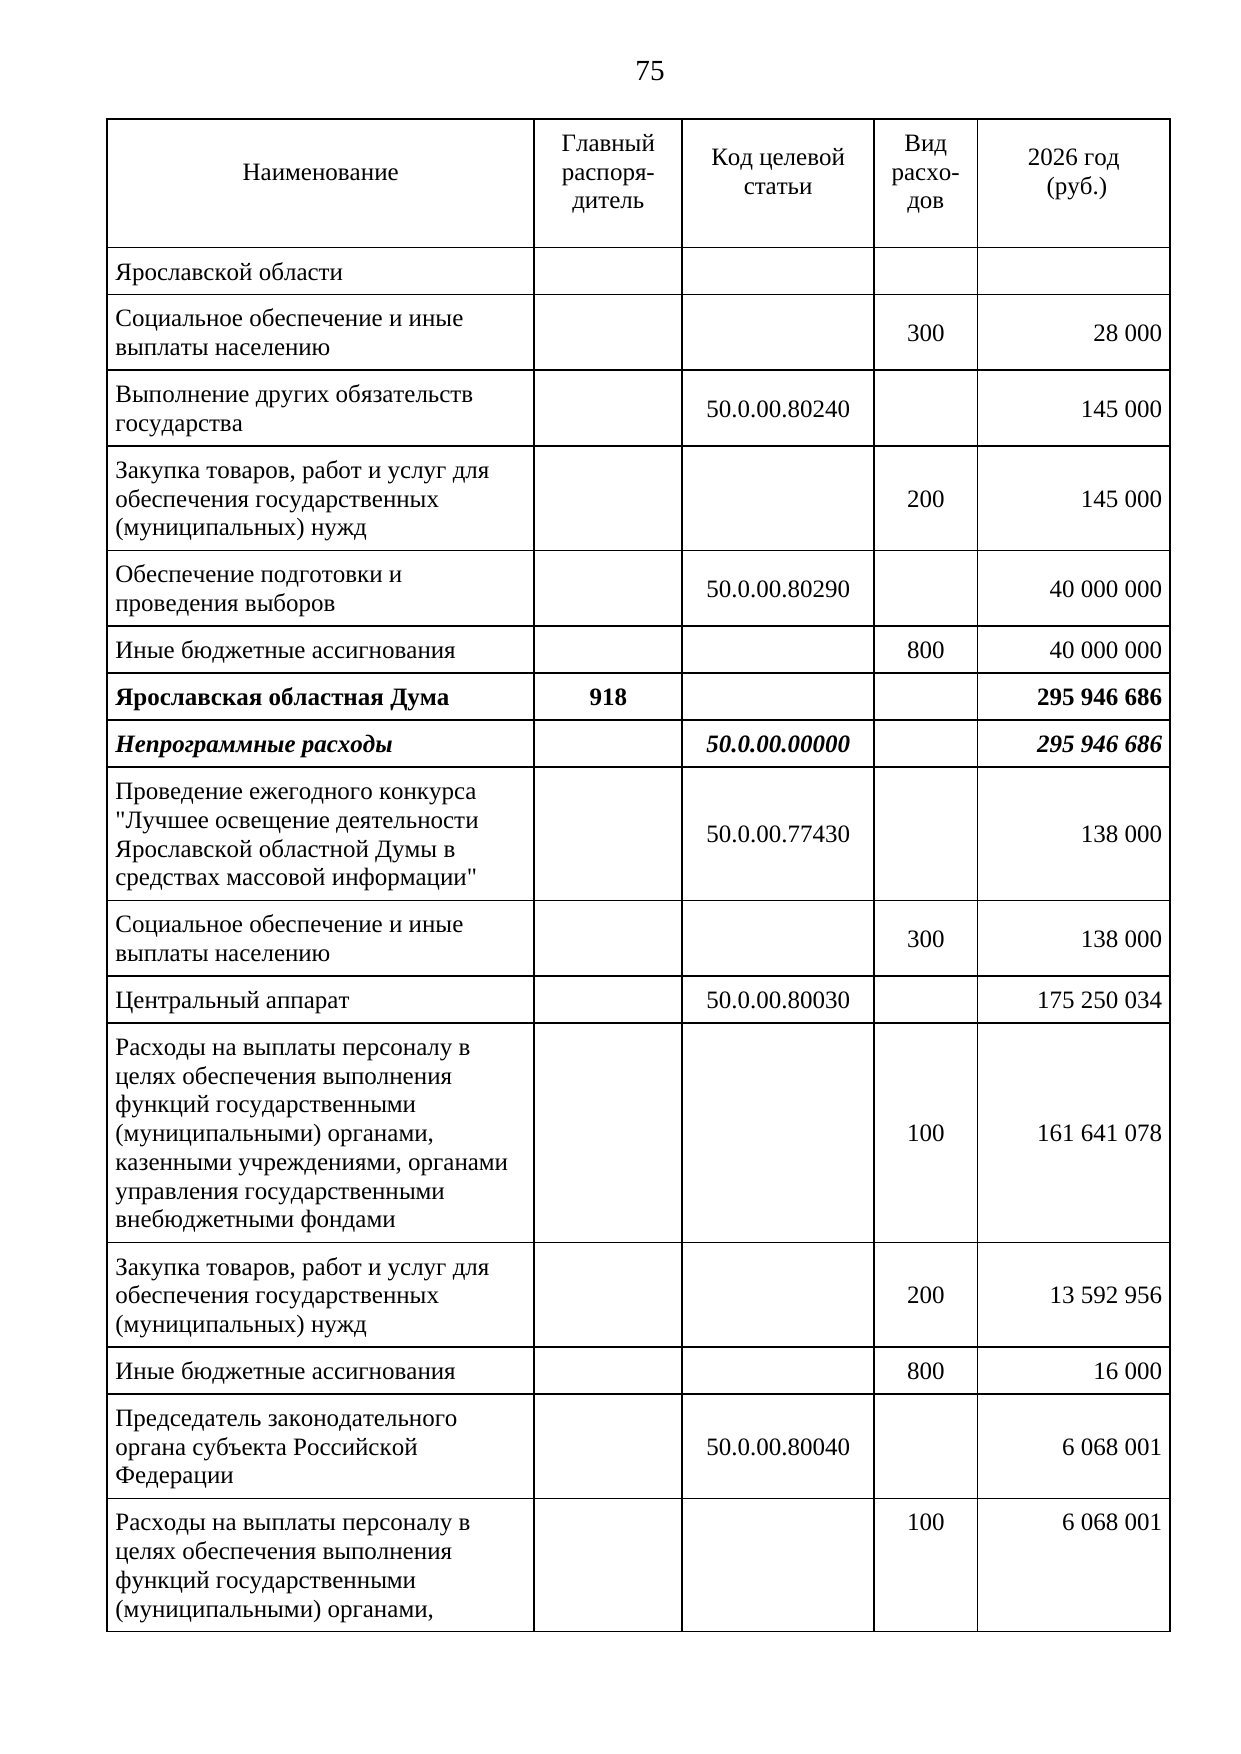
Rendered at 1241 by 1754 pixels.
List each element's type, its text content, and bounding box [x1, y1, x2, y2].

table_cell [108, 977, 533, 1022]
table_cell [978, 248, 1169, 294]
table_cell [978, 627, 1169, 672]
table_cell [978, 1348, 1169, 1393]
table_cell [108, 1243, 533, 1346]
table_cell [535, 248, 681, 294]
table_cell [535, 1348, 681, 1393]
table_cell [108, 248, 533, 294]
table_header Главный распоря-дитель [535, 120, 681, 247]
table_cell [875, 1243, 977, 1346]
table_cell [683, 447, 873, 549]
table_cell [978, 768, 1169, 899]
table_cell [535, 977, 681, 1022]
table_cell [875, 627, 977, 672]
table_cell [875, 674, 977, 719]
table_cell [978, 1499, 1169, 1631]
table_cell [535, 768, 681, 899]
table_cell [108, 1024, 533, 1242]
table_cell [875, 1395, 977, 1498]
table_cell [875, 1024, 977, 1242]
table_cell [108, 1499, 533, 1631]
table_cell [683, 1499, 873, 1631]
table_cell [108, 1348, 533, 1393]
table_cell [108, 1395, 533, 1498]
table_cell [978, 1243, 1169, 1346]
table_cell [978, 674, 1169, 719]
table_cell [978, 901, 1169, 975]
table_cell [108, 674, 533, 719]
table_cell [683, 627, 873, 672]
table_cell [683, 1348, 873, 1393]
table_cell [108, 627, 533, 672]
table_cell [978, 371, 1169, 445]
table_header 2026 год (руб.) [978, 120, 1169, 247]
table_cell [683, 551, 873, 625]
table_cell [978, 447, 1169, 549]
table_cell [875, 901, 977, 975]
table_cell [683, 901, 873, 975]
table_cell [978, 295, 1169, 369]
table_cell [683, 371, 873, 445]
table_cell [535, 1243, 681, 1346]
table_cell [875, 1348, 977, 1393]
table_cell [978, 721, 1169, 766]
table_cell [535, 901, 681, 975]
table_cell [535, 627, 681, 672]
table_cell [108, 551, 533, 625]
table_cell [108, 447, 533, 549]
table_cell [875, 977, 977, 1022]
table_header Вид расхо- дов [875, 120, 977, 247]
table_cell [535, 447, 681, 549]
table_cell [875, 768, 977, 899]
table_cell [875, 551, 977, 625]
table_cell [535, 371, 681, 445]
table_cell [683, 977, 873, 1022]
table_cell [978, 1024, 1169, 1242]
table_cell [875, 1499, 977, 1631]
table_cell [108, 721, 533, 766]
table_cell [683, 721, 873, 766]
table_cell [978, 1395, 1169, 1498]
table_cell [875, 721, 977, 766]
table_header Код целевой статьи [683, 120, 873, 247]
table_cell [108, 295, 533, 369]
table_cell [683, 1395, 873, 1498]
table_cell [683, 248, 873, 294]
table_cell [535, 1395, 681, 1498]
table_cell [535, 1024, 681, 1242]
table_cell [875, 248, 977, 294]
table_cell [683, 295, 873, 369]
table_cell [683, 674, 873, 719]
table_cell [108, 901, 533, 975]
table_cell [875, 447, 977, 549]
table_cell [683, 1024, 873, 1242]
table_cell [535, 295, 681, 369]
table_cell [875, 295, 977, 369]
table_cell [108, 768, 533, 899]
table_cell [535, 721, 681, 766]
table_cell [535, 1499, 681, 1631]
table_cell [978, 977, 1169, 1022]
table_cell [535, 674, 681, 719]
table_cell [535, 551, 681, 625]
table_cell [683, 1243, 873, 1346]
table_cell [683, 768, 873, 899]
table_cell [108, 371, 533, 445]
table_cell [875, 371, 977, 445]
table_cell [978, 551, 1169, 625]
table_header Наименование [108, 120, 533, 247]
